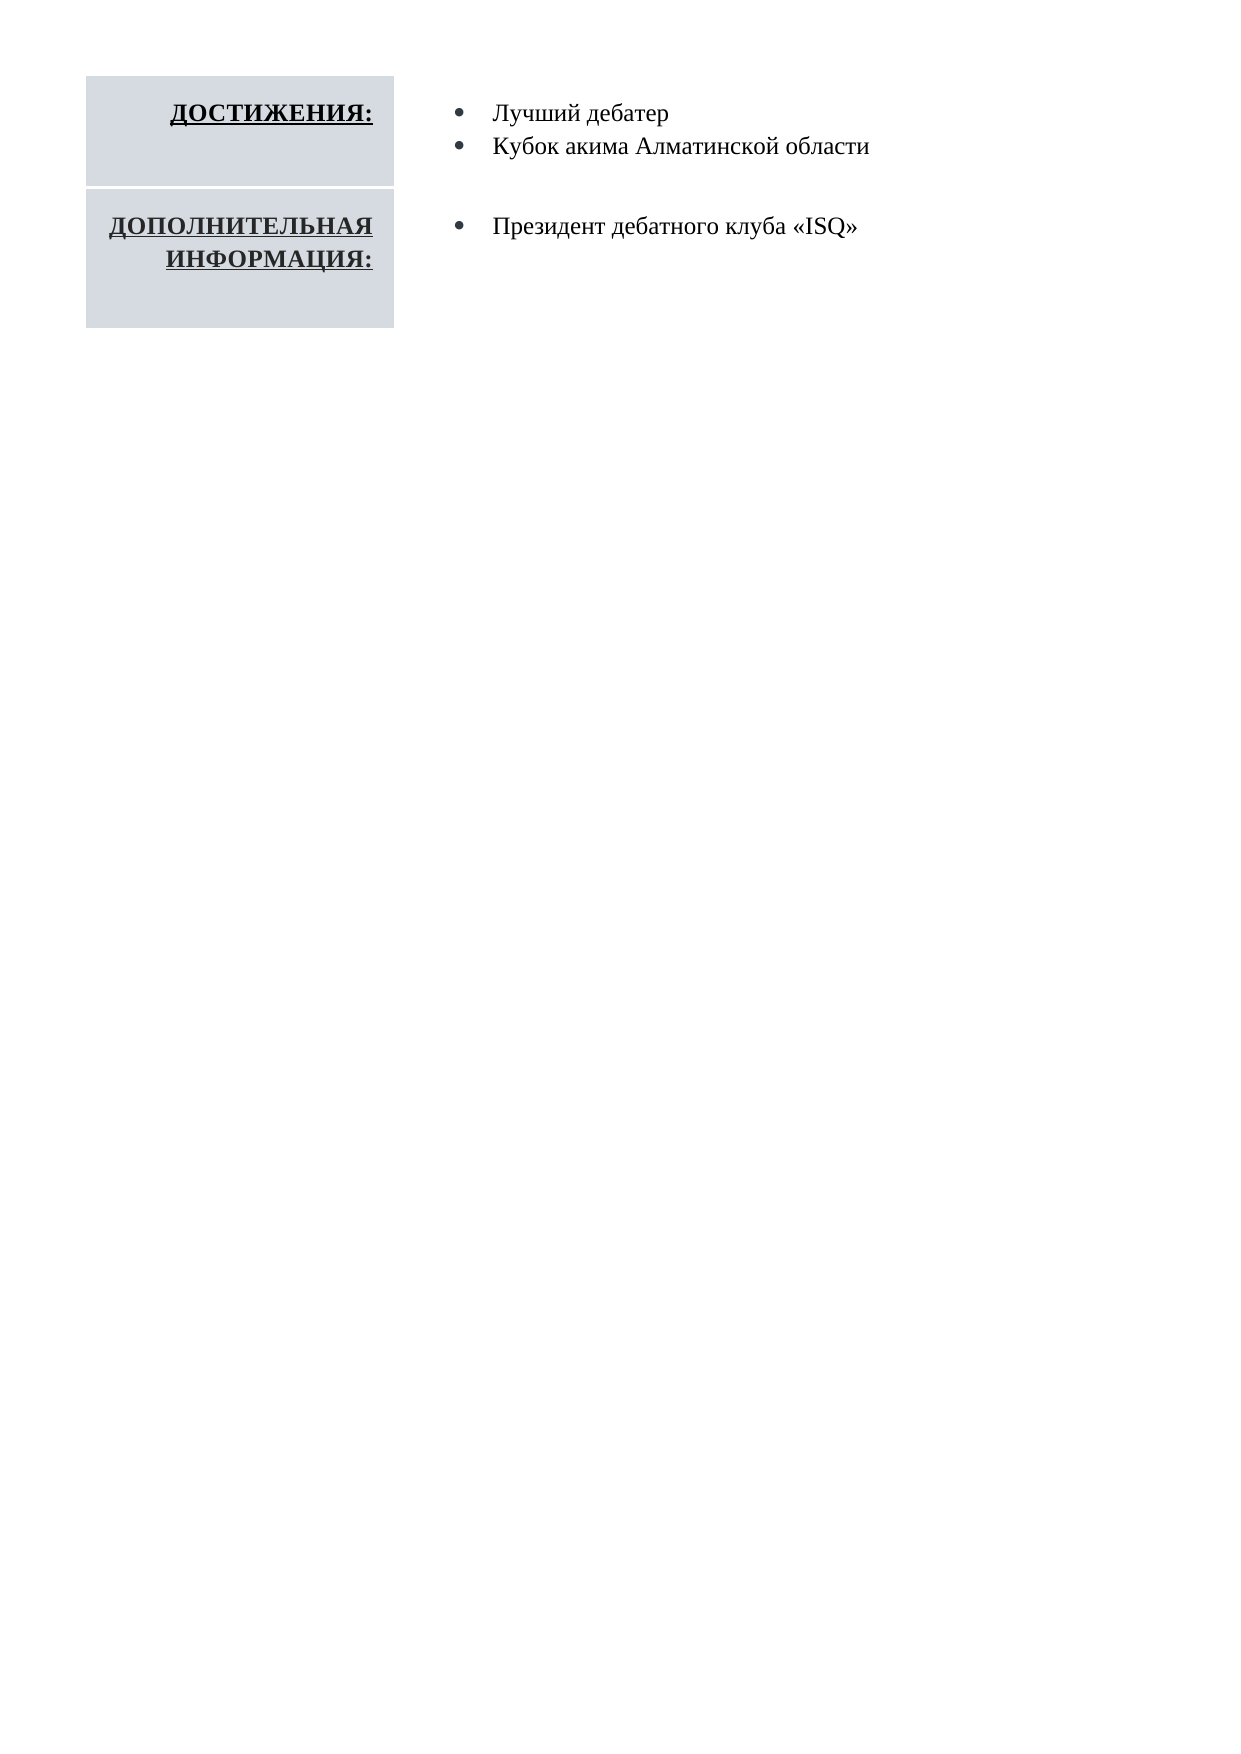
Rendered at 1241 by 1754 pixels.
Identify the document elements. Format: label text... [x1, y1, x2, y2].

table_cell Президент дебатного клуба «ISQ» [396, 189, 1194, 328]
table_cell ДОПОЛНИТЕЛЬНАЯ ИНФОРМАЦИЯ: [86, 189, 394, 328]
table_cell ДОСТИЖЕНИЯ: [86, 76, 394, 186]
table_cell Лучший дебатер Кубок акима Алматинской области [396, 76, 1194, 186]
